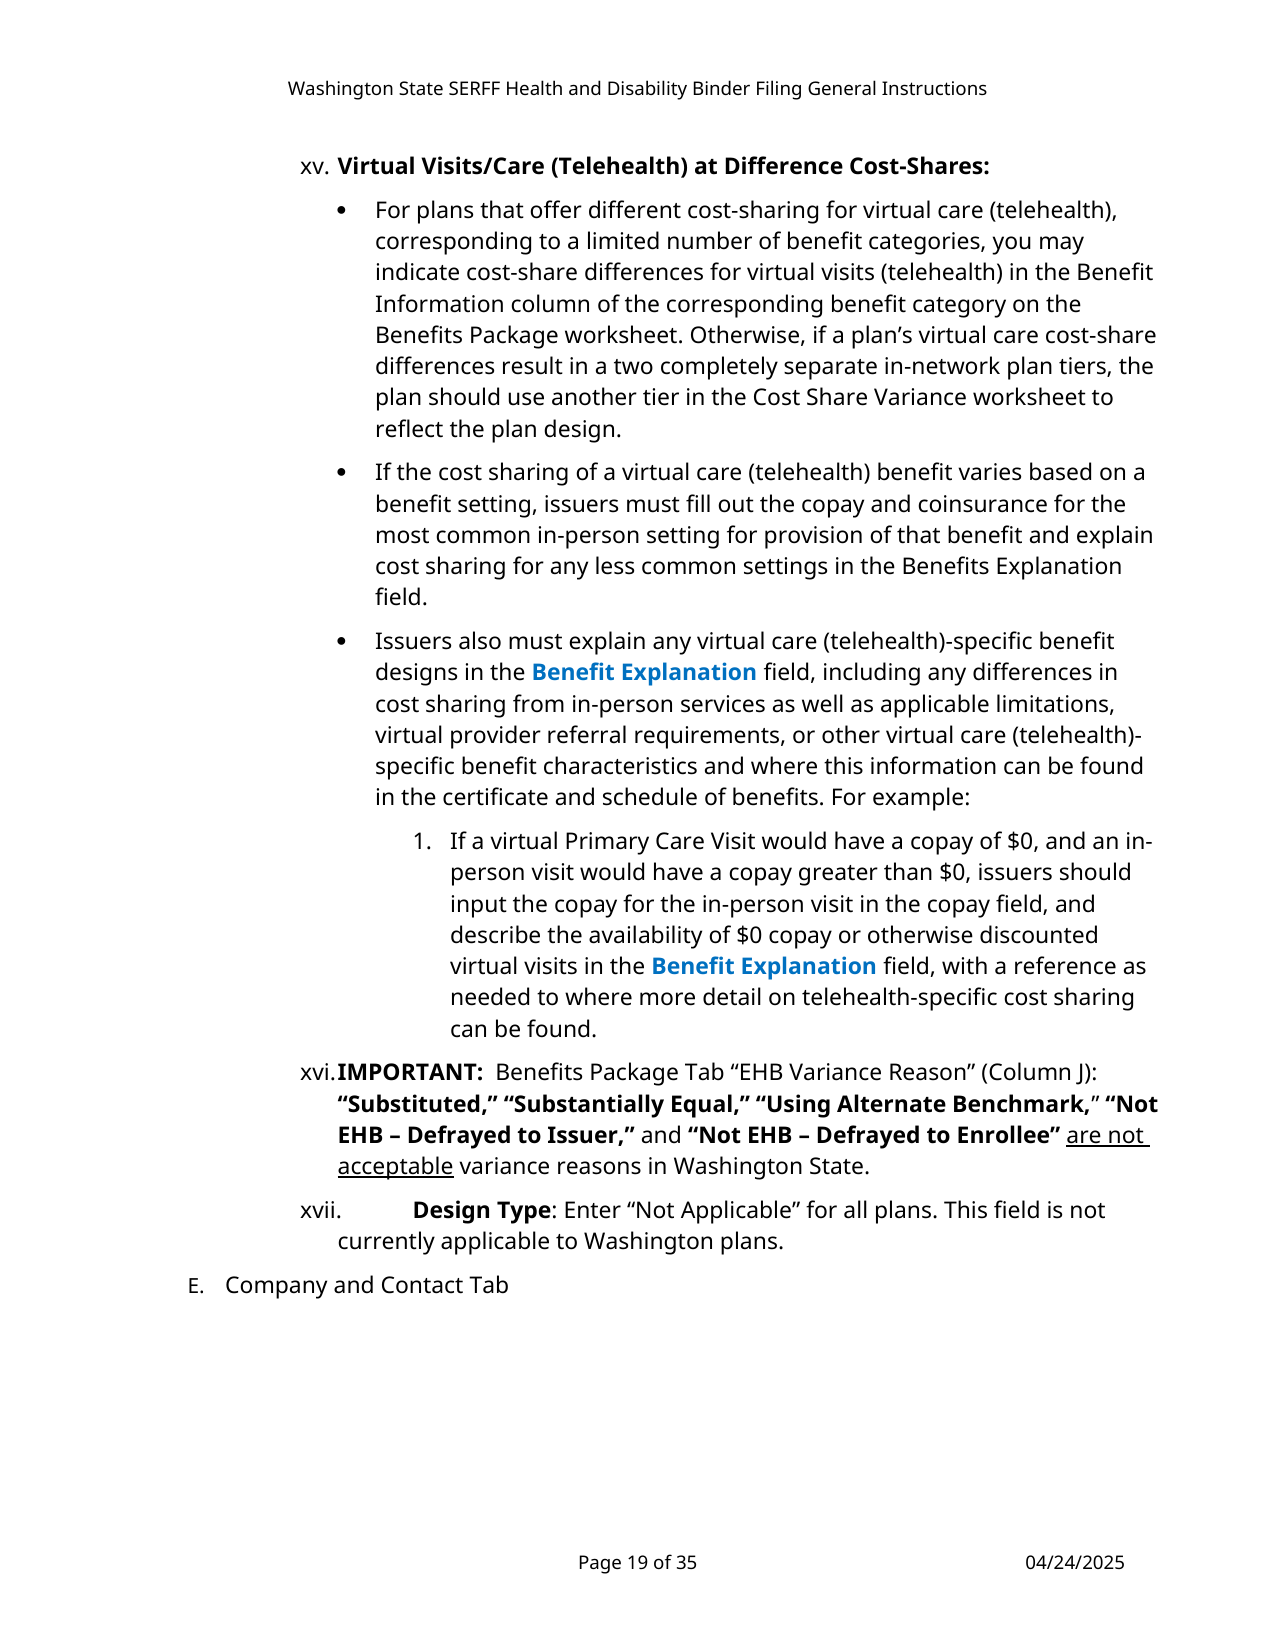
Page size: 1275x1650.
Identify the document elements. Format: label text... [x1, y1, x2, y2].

list Virtual Visits/Care (Telehealth) at Difference Cost-Shares: [300, 150, 1162, 181]
subtitle Company and Contact Tab [187, 1269, 1162, 1300]
list Issuers also must explain any virtual care (telehealth)-specific benefit designs in the Benefit Explanation field, including any differences in cost sharing from in-person services as well as applicable limitations, virtual provider referral requirements, or other virtual care (telehealth)-specific benefit characteristics and where this information can be found in the certificate and schedule of benefits. For example: [337, 625, 1162, 812]
list If the cost sharing of a virtual care (telehealth) benefit varies based on a benefit setting, issuers must fill out the copay and coinsurance for the most common in-person setting for provision of that benefit and explain cost sharing for any less common settings in the Benefits Explanation field. [337, 456, 1162, 612]
list Design Type: Enter “Not Applicable” for all plans. This field is not currently applicable to Washington plans. [300, 1194, 1162, 1256]
list IMPORTANT: Benefits Package Tab “EHB Variance Reason” (Column J): “Substituted,” “Substantially Equal,” “Using Alternate Benchmark,” “Not EHB – Defrayed to Issuer,” and “Not EHB – Defrayed to Enrollee” are not acceptable variance reasons in Washington State. [300, 1056, 1162, 1181]
list For plans that offer different cost-sharing for virtual care (telehealth), corresponding to a limited number of benefit categories, you may indicate cost-share differences for virtual visits (telehealth) in the Benefit Information column of the corresponding benefit category on the Benefits Package worksheet. Otherwise, if a plan’s virtual care cost-share differences result in a two completely separate in-network plan tiers, the plan should use another tier in the Cost Share Variance worksheet to reflect the plan design. [337, 194, 1162, 444]
list If a virtual Primary Care Visit would have a copay of $0, and an in-person visit would have a copay greater than $0, issuers should input the copay for the in-person visit in the copay field, and describe the availability of $0 copay or otherwise discounted virtual visits in the Benefit Explanation field, with a reference as needed to where more detail on telehealth-specific cost sharing can be found. [412, 825, 1162, 1044]
